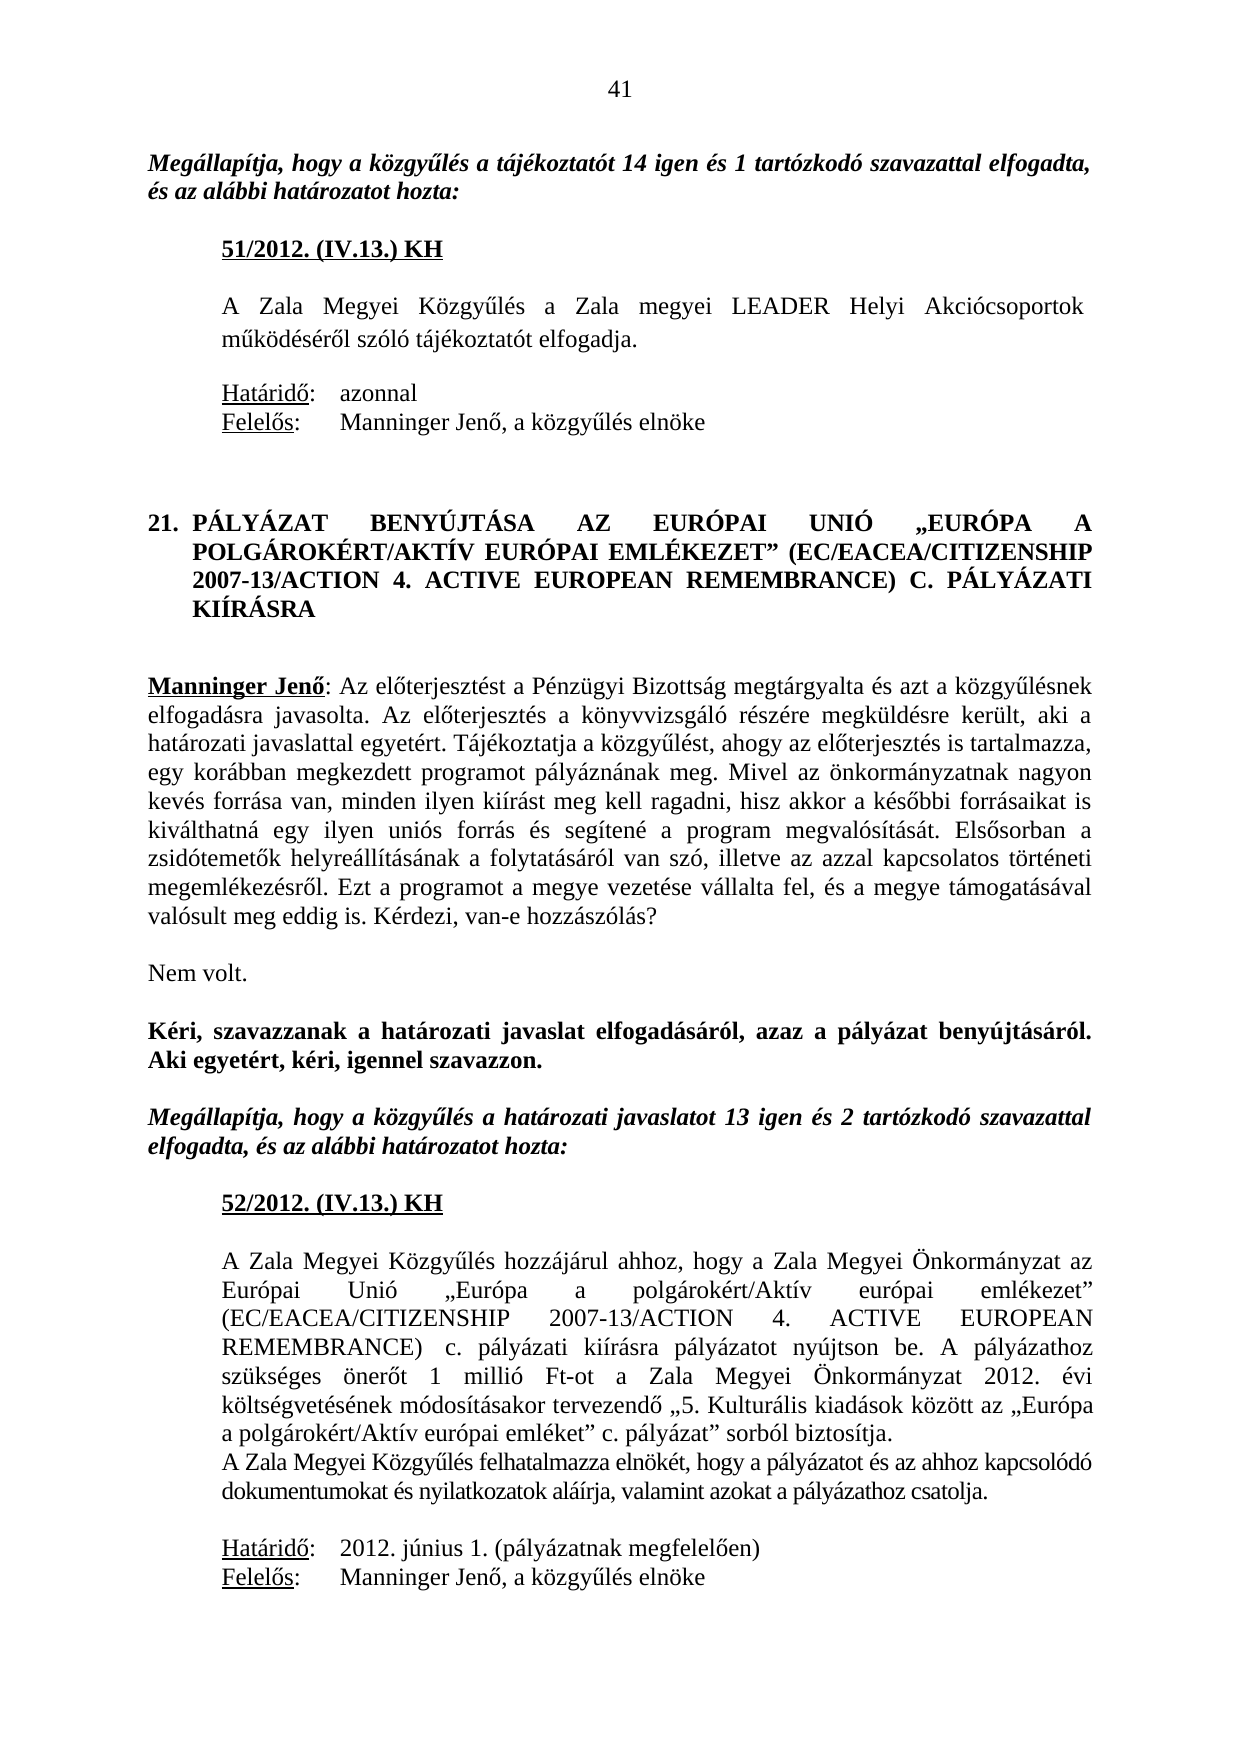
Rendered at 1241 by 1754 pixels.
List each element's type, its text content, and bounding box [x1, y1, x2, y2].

title Manninger Jenő: Az előterjesztést a Pénzügyi Bizottság megtárgyalta és azt a közgyűlésnek elfogadásra javasolta. Az előterjesztés a könyvvizsgáló részére megküldésre került, aki a határozati javaslattal egyetért. Tájékoztatja a közgyűlést, ahogy az előterjesztés is tartalmazza, egy korábban megkezdett programot pályáznának meg. Mivel az önkormányzatnak nagyon kevés forrása van, minden ilyen kiírást meg kell ragadni, hisz akkor a későbbi forrásaikat is kiválthatná egy ilyen uniós forrás és segítené a program megvalósítását. Elsősorban a zsidótemetők helyreállításának a folytatásáról van szó, illetve az azzal kapcsolatos történeti megemlékezésről. Ezt a programot a megye vezetése vállalta fel, és a megye támogatásával valósult meg eddig is. Kérdezi, van-e hozzászólás? [148, 671, 1093, 930]
title Megállapítja, hogy a közgyűlés a tájékoztatót 14 igen és 1 tartózkodó szavazattal elfogadta, és az alábbi határozatot hozta: [148, 148, 1093, 205]
title Megállapítja, hogy a közgyűlés a határozati javaslatot 13 igen és 2 tartózkodó szavazattal elfogadta, és az alábbi határozatot hozta: [148, 1102, 1093, 1160]
title Kéri, szavazzanak a határozati javaslat elfogadásáról, azaz a pályázat benyújtásáról. Aki egyetért, kéri, igennel szavazzon. [148, 1016, 1093, 1073]
text Határidő: 2012. június 1. (pályázatnak megfelelően) [221, 1533, 1093, 1562]
text Felelős: Manninger Jenő, a közgyűlés elnöke [221, 1562, 1093, 1591]
text A Zala Megyei Közgyűlés a Zala megyei LEADER Helyi Akciócsoportok működéséről szóló tájékoztatót elfogadja. [221, 291, 1085, 353]
text A Zala Megyei Közgyűlés felhatalmazza elnökét, hogy a pályázatot és az ahhoz kapcsolódó dokumentumokat és nyilatkozatok aláírja, valamint azokat a pályázathoz csatolja. [221, 1447, 1093, 1505]
title PÁLYÁZAT BENYÚJTÁSA AZ EURÓPAI UNIÓ „EURÓPA A POLGÁROKÉRT/AKTÍV EURÓPAI EMLÉKEZET” (EC/EACEA/CITIZENSHIP 2007-13/ACTION 4. ACTIVE EUROPEAN REMEMBRANCE) C. PÁLYÁZATI KIÍRÁSRA [148, 508, 1093, 623]
text A Zala Megyei Közgyűlés hozzájárul ahhoz, hogy a Zala Megyei Önkormányzat az Európai Unió „Európa a polgárokért/Aktív európai emlékezet” (EC/EACEA/CITIZENSHIP 2007-13/ACTION 4. ACTIVE EUROPEAN REMEMBRANCE) c. pályázati kiírásra pályázatot nyújtson be. A pályázathoz szükséges önerőt 1 millió Ft-ot a Zala Megyei Önkormányzat 2012. évi költségvetésének módosításakor tervezendő „5. Kulturális kiadások között az „Európa a polgárokért/Aktív európai emléket” c. pályázat” sorból biztosítja. [221, 1246, 1094, 1447]
text Nem volt. [148, 958, 1093, 987]
text 51/2012. (IV.13.) KH [221, 234, 1093, 263]
text 52/2012. (IV.13.) KH [221, 1188, 1093, 1217]
text Felelős: Manninger Jenő, a közgyűlés elnöke [221, 407, 1085, 436]
text Határidő: azonnal [221, 378, 1093, 407]
